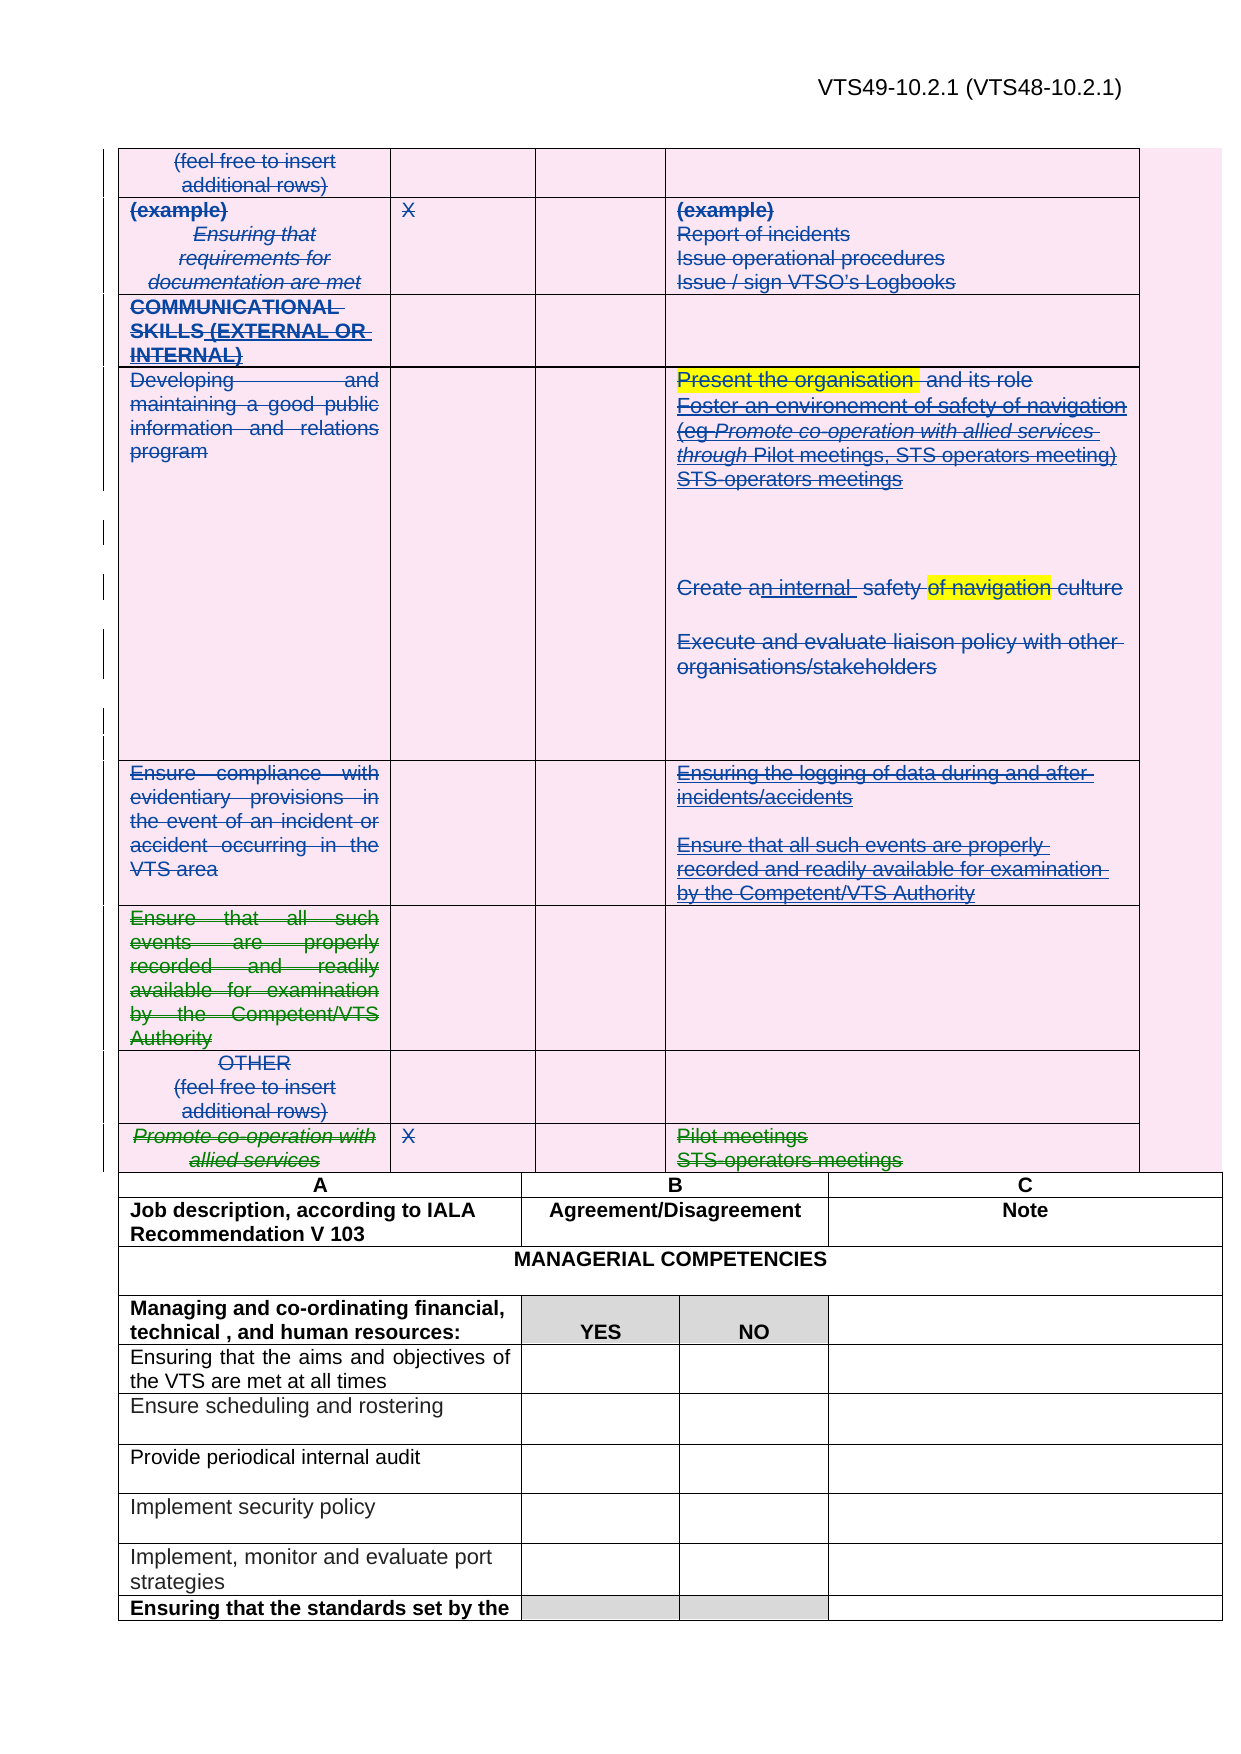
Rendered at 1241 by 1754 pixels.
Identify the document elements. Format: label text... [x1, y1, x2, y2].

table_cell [119, 1596, 521, 1619]
table_cell YES [522, 1296, 679, 1343]
table_cell Job description, according to IALA Recommendation V 103 [119, 1198, 521, 1246]
table_cell [829, 1345, 1222, 1392]
table_cell NO [680, 1596, 828, 1619]
table_cell [680, 1445, 828, 1493]
table_cell [829, 1544, 1222, 1594]
table_cell Implement security policy [119, 1494, 521, 1543]
table_cell Ensure scheduling and rostering [119, 1394, 521, 1444]
table_cell [680, 1544, 828, 1594]
table_cell [522, 1494, 679, 1543]
table_cell [829, 1596, 1222, 1619]
table_cell [522, 1394, 679, 1444]
table_cell MANAGERIAL COMPETENCIES [119, 1247, 1222, 1294]
table_cell C [829, 1173, 1222, 1197]
table_cell [829, 1394, 1222, 1444]
table_cell [680, 1345, 828, 1392]
table_cell Ensuring that the aims and objectives of the VTS are met at all times [119, 1345, 521, 1392]
table_cell [522, 1445, 679, 1493]
table_cell Implement, monitor and evaluate port strategies [119, 1544, 521, 1594]
table_cell Agreement/Disagreement [522, 1198, 828, 1246]
table_cell [522, 1345, 679, 1392]
table_cell [680, 1394, 828, 1444]
table_cell Provide periodical internal audit [119, 1445, 521, 1493]
table_cell Note [829, 1198, 1222, 1246]
table_cell [680, 1494, 828, 1543]
table_cell [522, 1544, 679, 1594]
table_cell [829, 1296, 1222, 1343]
table_cell [829, 1445, 1222, 1493]
table_cell [829, 1494, 1222, 1543]
table_cell NO [680, 1296, 828, 1343]
table_cell B [522, 1173, 828, 1197]
table_cell Managing and co-ordinating financial, technical , and human resources: [119, 1296, 521, 1343]
table_cell A [119, 1173, 521, 1197]
table_cell YES [522, 1596, 679, 1619]
